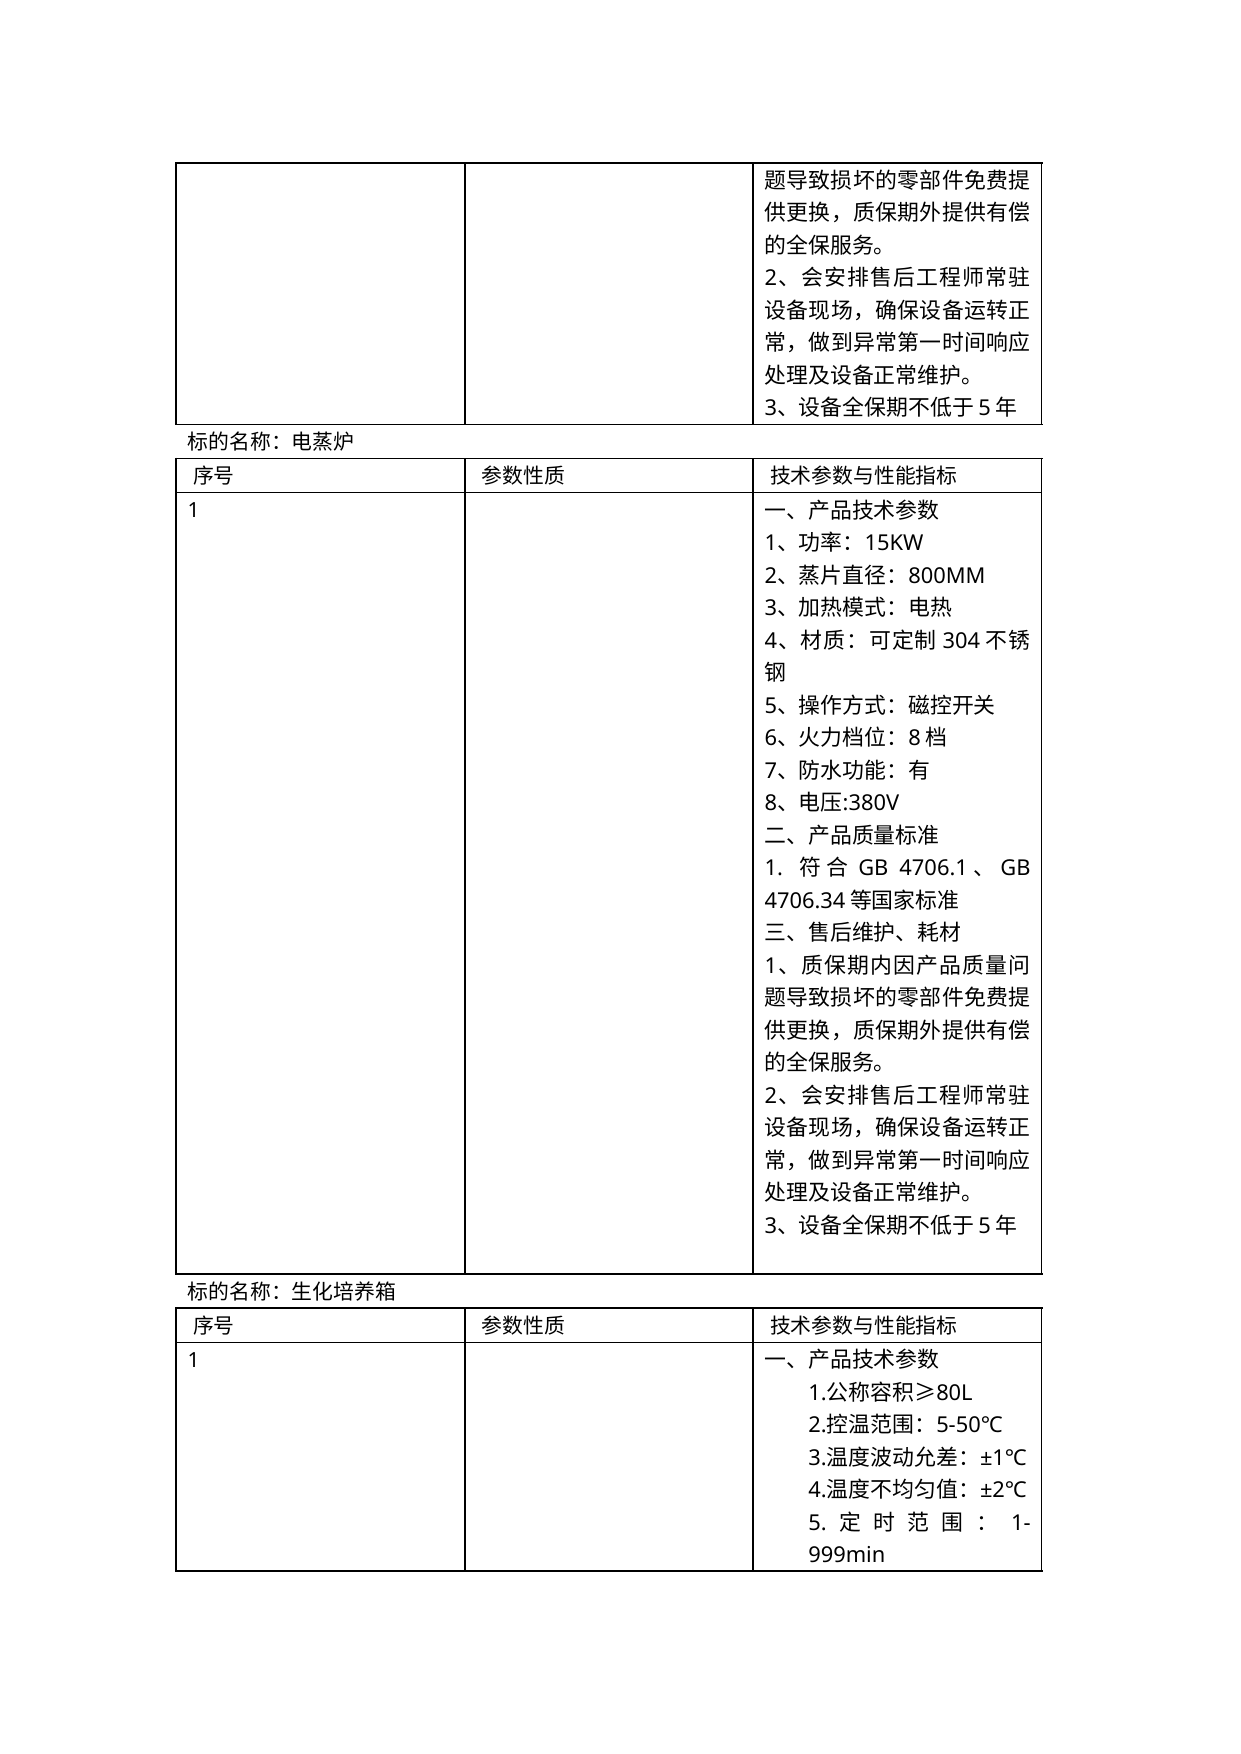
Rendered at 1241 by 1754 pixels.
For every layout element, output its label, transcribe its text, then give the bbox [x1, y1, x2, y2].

table_header 参数性质 [466, 459, 752, 492]
table_cell [466, 1343, 752, 1570]
table_header 参数性质 [466, 1309, 752, 1341]
table_cell 1 [177, 493, 464, 1273]
table_cell 一、产品技术参数 1、功率：15KW 2、蒸片直径：800MM 3、加热模式：电热 4、材质：可定制304不锈钢 5、操作方式：磁控开关 6、火力档位：8档 7、防水功能：有 8、电压:380V 二、产品质量标准 1. 符合GB 4706.1、GB 4706.34等国家标准 三、售后维护、耗材 1、质保期内因产品质量问题导致损坏的零部件免费提供更换，质保期外提供有偿的全保服务。 2、会安排售后工程师常驻设备现场，确保设备运转正常，做到异常第一时间响应处理及设备正常维护。 3、设备全保期不低于5年 [754, 493, 1041, 1273]
table_header 序号 [177, 1309, 464, 1341]
table_cell [466, 164, 752, 423]
table_cell [466, 493, 752, 1273]
text 标的名称：生化培养箱 [187, 1275, 1053, 1307]
table_cell 1 [177, 164, 464, 423]
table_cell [754, 164, 1041, 423]
text 标的名称：电蒸炉 [187, 425, 1053, 458]
table_header 序号 [177, 459, 464, 492]
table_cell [754, 1343, 1041, 1570]
table_header 技术参数与性能指标 [754, 1309, 1041, 1341]
table_cell 1 [177, 1343, 464, 1570]
table_header 技术参数与性能指标 [754, 459, 1041, 492]
